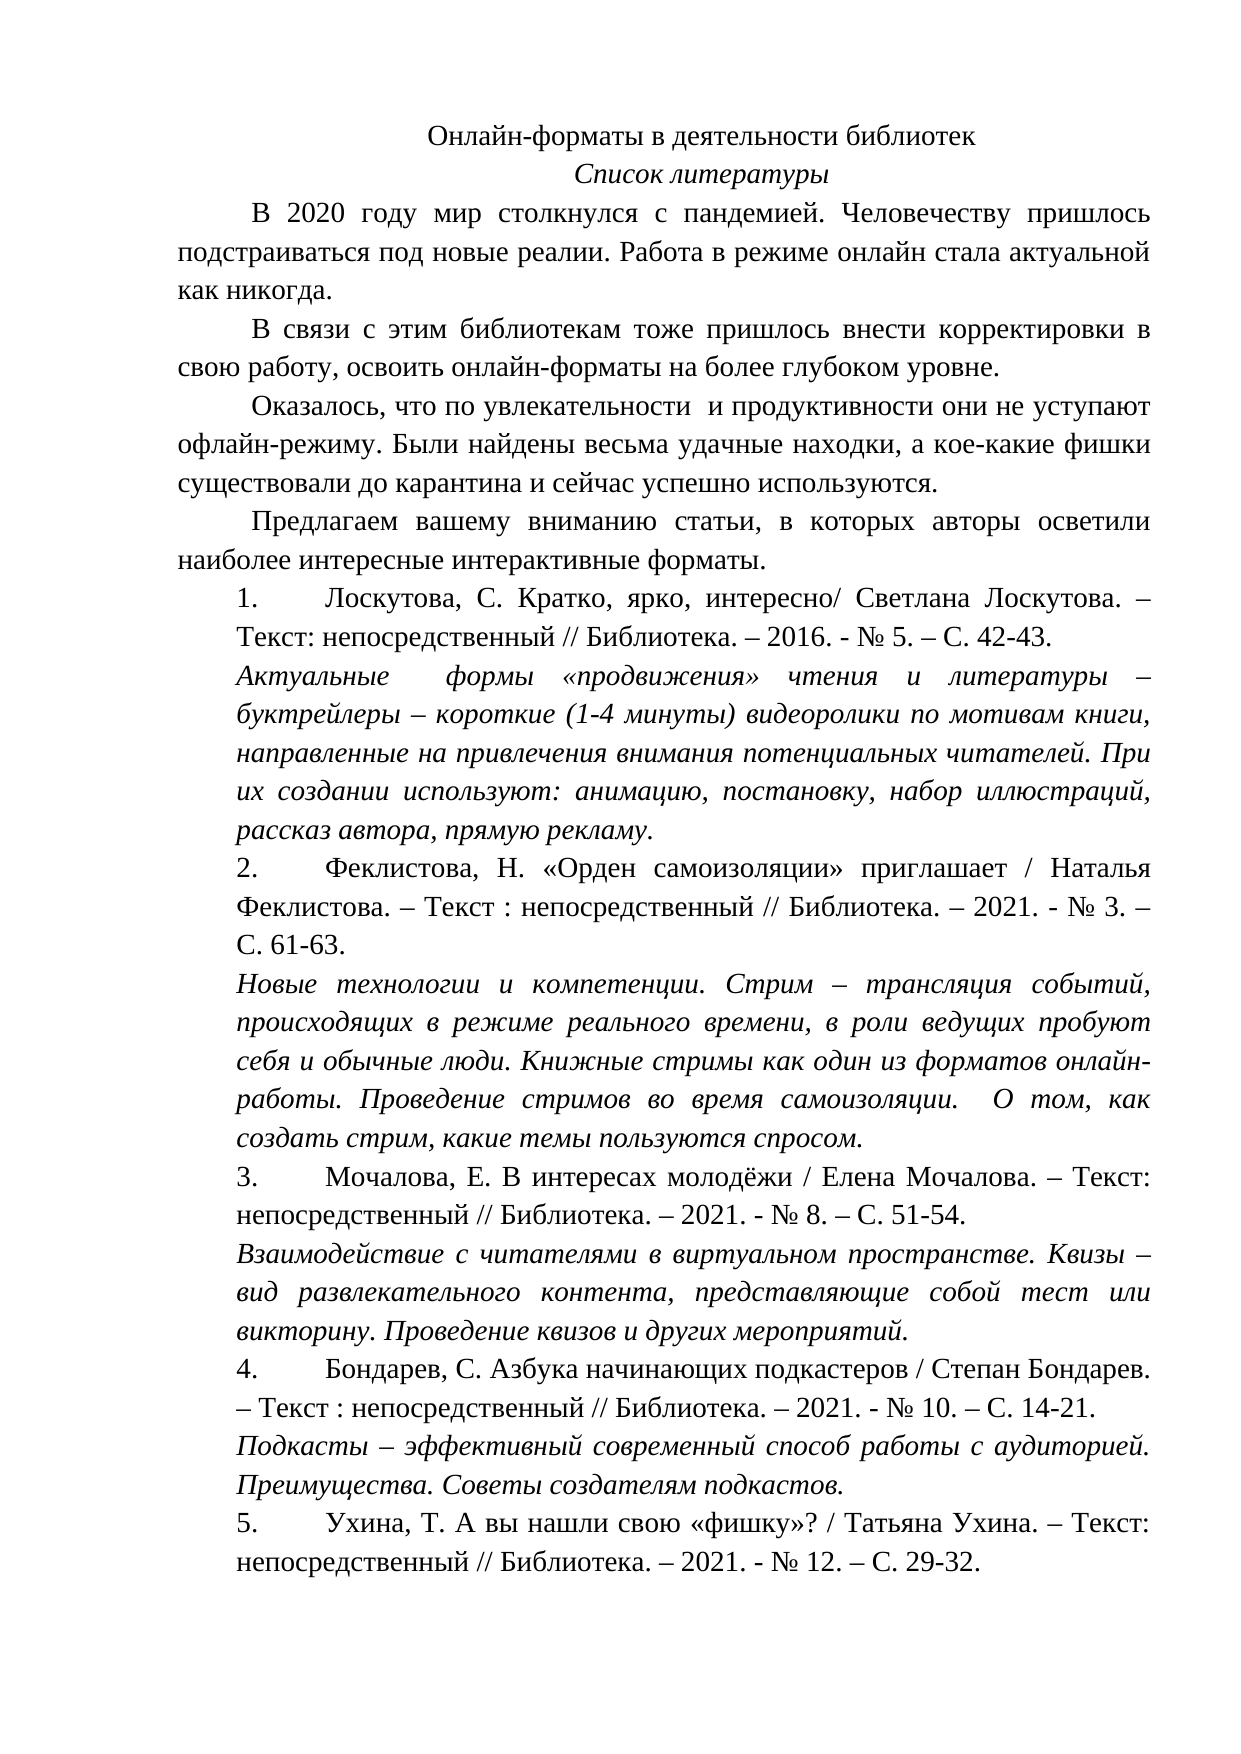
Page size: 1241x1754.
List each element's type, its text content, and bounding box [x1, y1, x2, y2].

list Мочалова, Е. В интересах молодёжи / Елена Мочалова. – Текст: непосредственный // Библиотека. – 2021. - № 8. – С. 51-54. [236, 1159, 1152, 1231]
text Онлайн-форматы в деятельности библиотек [177, 118, 1152, 152]
list Ухина, Т. А вы нашли свою «фишку»? / Татьяна Ухина. – Текст: непосредственный // Библиотека. – 2021. - № 12. – С. 29-32. [236, 1506, 1152, 1578]
text Оказалось, что по увлекательности и продуктивности они не уступают офлайн-режиму. Были найдены весьма удачные находки, а кое-какие фишки существовали до карантина и сейчас успешно используются. [177, 388, 1152, 498]
list Бондарев, С. Азбука начинающих подкастеров / Степан Бондарев. – Текст : непосредственный // Библиотека. – 2021. - № 10. – С. 14-21. [236, 1351, 1152, 1423]
list Феклистова, Н. «Орден самоизоляции» приглашает / Наталья Феклистова. – Текст : непосредственный // Библиотека. – 2021. - № 3. – С. 61-63. [236, 850, 1152, 961]
list Новые технологии и компетенции. Стрим – трансляция событий, происходящих в режиме реального времени, в роли ведущих пробуют себя и обычные люди. Книжные стримы как один из форматов онлайн-работы. Проведение стримов во время самоизоляции. О том, как создать стрим, какие темы пользуются спросом. [236, 966, 1152, 1154]
text Список литературы [177, 157, 1152, 190]
list Актуальные формы «продвижения» чтения и литературы – буктрейлеры – короткие (1-4 минуты) видеоролики по мотивам книги, направленные на привлечения внимания потенциальных читателей. При их создании используют: анимацию, постановку, набор иллюстраций, рассказ автора, прямую рекламу. [236, 658, 1152, 845]
text В 2020 году мир столкнулся с пандемией. Человечеству пришлось подстраиваться под новые реалии. Работа в режиме онлайн стала актуальной как никогда. [177, 195, 1152, 306]
text Предлагаем вашему вниманию статьи, в которых авторы осветили наиболее интересные интерактивные форматы. [177, 503, 1152, 576]
text В связи с этим библиотекам тоже пришлось внести корректировки в свою работу, освоить онлайн-форматы на более глубоком уровне. [177, 311, 1152, 383]
list Лоскутова, С. Кратко, ярко, интересно/ Светлана Лоскутова. – Текст: непосредственный // Библиотека. – 2016. - № 5. – С. 42-43. [236, 581, 1152, 653]
list Взаимодействие с читателями в виртуальном пространстве. Квизы – вид развлекательного контента, представляющие собой тест или викторину. Проведение квизов и других мероприятий. [236, 1236, 1152, 1346]
list Подкасты – эффективный современный способ работы с аудиторией. Преимущества. Советы создателям подкастов. [236, 1428, 1152, 1501]
